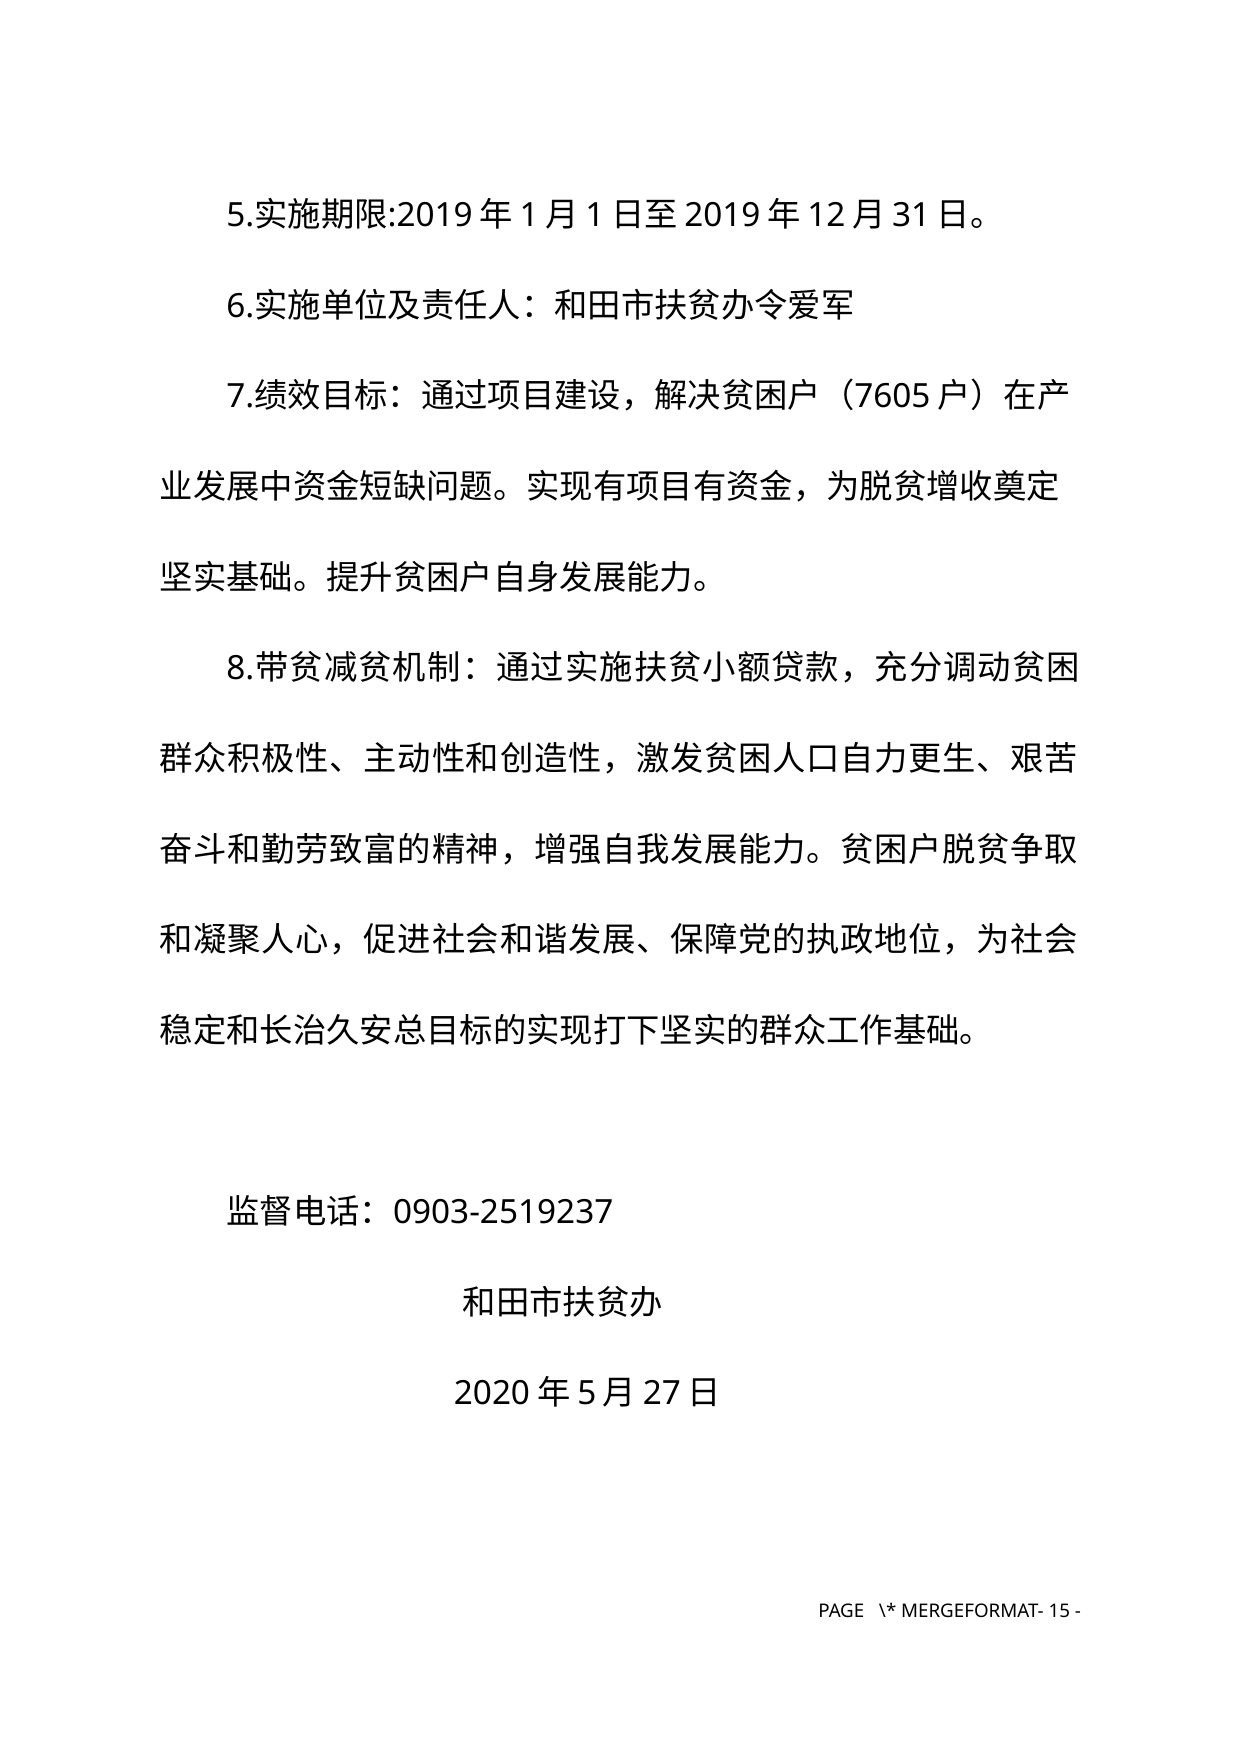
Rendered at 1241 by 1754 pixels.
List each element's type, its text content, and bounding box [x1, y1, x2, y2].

text 监督电话：0903-2519237 [159, 1164, 1081, 1254]
text 和田市扶贫办 [159, 1254, 1081, 1345]
text 5.实施期限:2019年1月1日至2019年12月31日。 [159, 167, 1081, 258]
text 6.实施单位及责任人：和田市扶贫办令爱军 [159, 258, 1081, 348]
text 2020年5月27日 [159, 1345, 1081, 1436]
text 7.绩效目标：通过项目建设，解决贫困户（7605户）在产业发展中资金短缺问题。实现有项目有资金，为脱贫增收奠定坚实基础。提升贫困户自身发展能力。 [159, 348, 1081, 620]
text 8.带贫减贫机制：通过实施扶贫小额贷款，充分调动贫困群众积极性、主动性和创造性，激发贫困人口自力更生、艰苦奋斗和勤劳致富的精神，增强自我发展能力。贫困户脱贫争取和凝聚人心，促进社会和谐发展、保障党的执政地位，为社会稳定和长治久安总目标的实现打下坚实的群众工作基础。 [159, 620, 1081, 1073]
